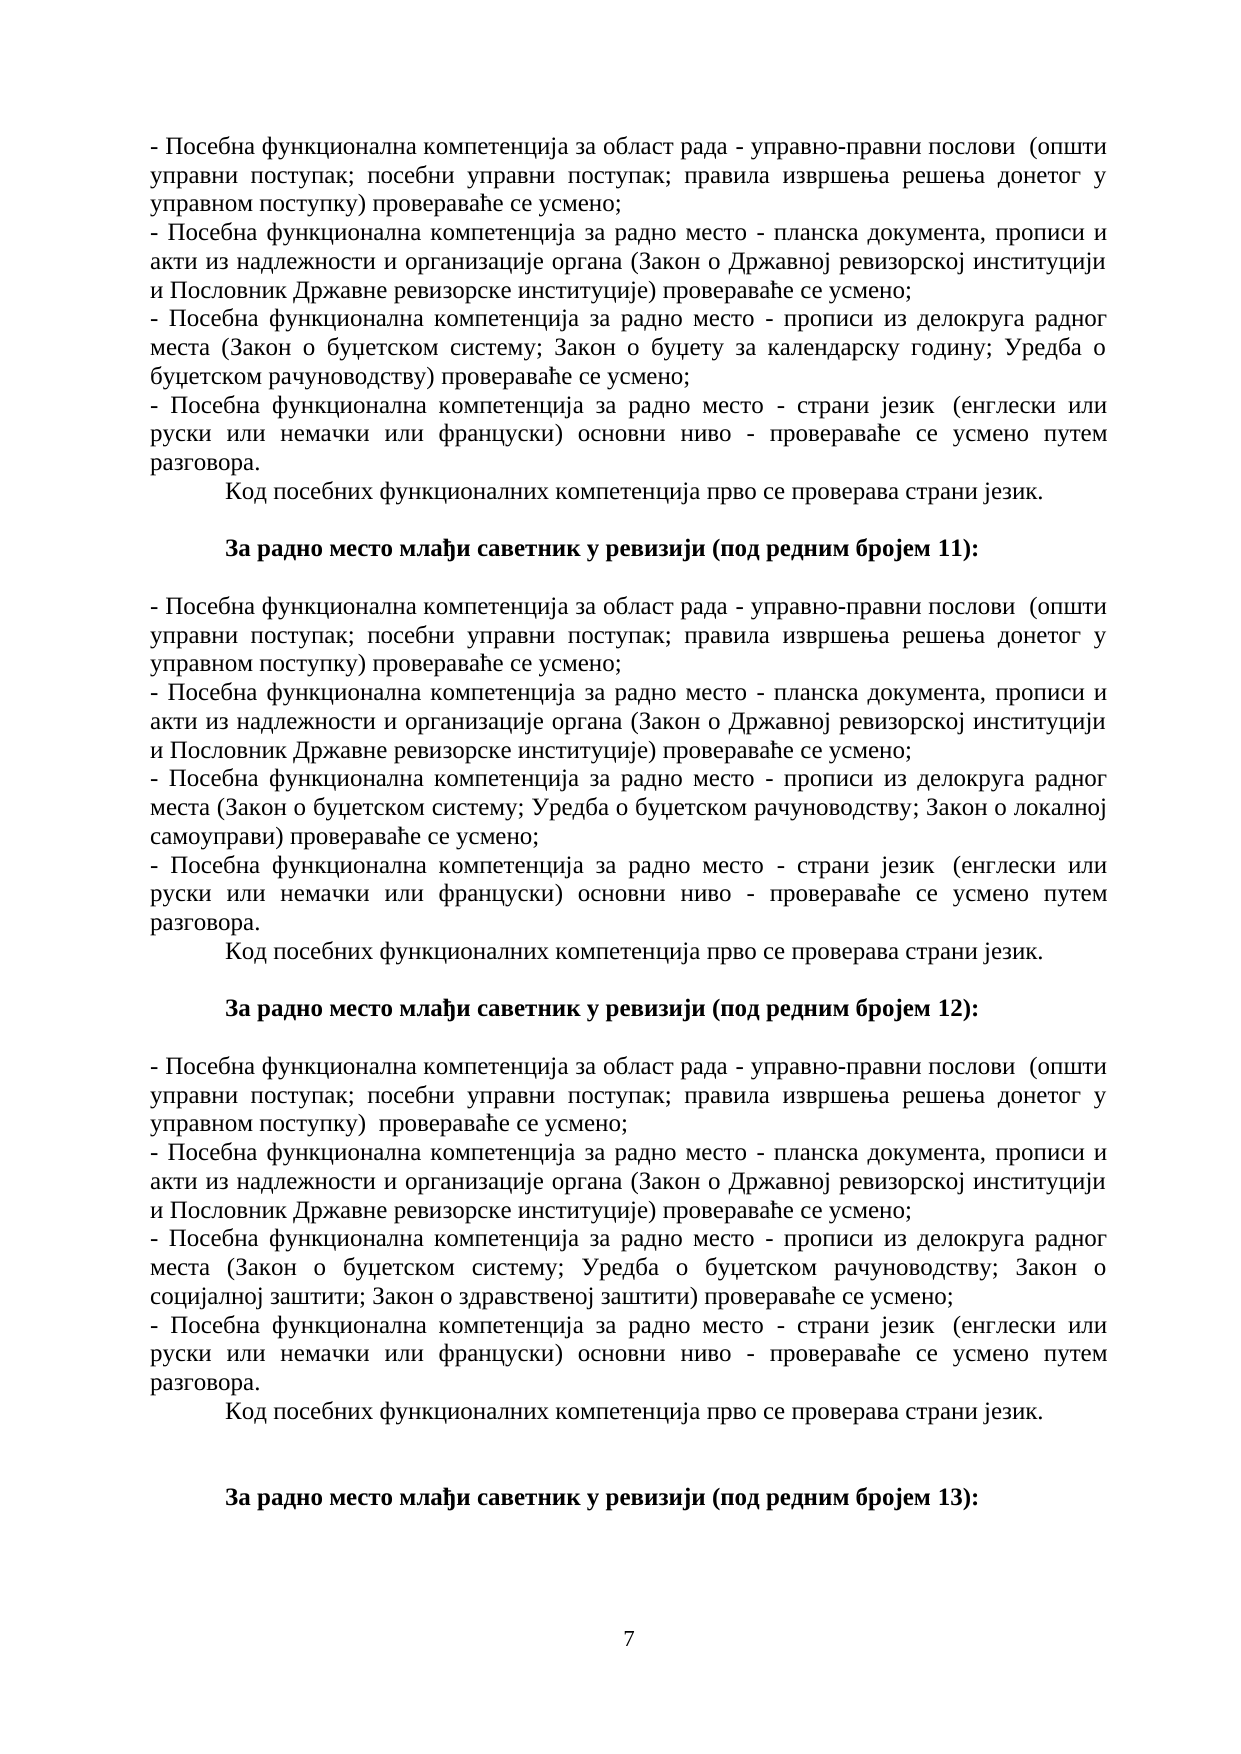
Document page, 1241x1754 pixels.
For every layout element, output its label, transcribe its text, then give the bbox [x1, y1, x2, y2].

text - Посебна функционална компетенција за радно место - прописи из делокруга радног места (Закон о буџетском систему; Закон о буџету за календарску годину; Уредба о буџетском рачуноводству) провераваће се усмено; [150, 303, 1107, 390]
text За радно место млађи саветник у ревизији (под редним бројем 13): [150, 1482, 1107, 1511]
text Код посебних функционалних компетенција прво се проверава страни језик. [150, 936, 1107, 965]
text За радно место млађи саветник у ревизији (под редним бројем 12): [150, 993, 1107, 1022]
text За радно место млађи саветник у ревизији (под редним бројем 11): [150, 533, 1107, 562]
text Код посебних функционалних компетенција прво се проверава страни језик. [150, 476, 1107, 505]
text - Посебна функционална компетенција за област рада - управно-правни послови (општи управни поступак; посебни управни поступак; правила извршења решења донетог у управном поступку) провераваће се усмено; [150, 131, 1107, 217]
text Код посебних функционалних компетенција прво се проверава страни језик. [150, 1396, 1107, 1425]
text - Посебна функционална компетенција за радно место - прописи из делокруга радног места (Закон о буџетском систему; Уредба о буџетском рачуноводству; Закон о локалној самоуправи) провераваће се усмено; [150, 763, 1107, 850]
text - Посебна функционална компетенција за област рада - управно-правни послови (општи управни поступак; посебни управни поступак; правила извршења решења донетог у управном поступку) провераваће се усмено; [150, 591, 1107, 677]
text - Посебна функционална компетенција за радно место - прописи из делокруга радног места (Закон о буџетском систему; Уредба о буџетском рачуноводству; Закон о социјалној заштити; Закон о здравственој заштити) провераваће се усмено; [150, 1223, 1107, 1310]
text - Посебна функционална компетенција за област рада - управно-правни послови (општи управни поступак; посебни управни поступак; правила извршења решења донетог у управном поступку) провераваће се усмено; [150, 1051, 1107, 1137]
